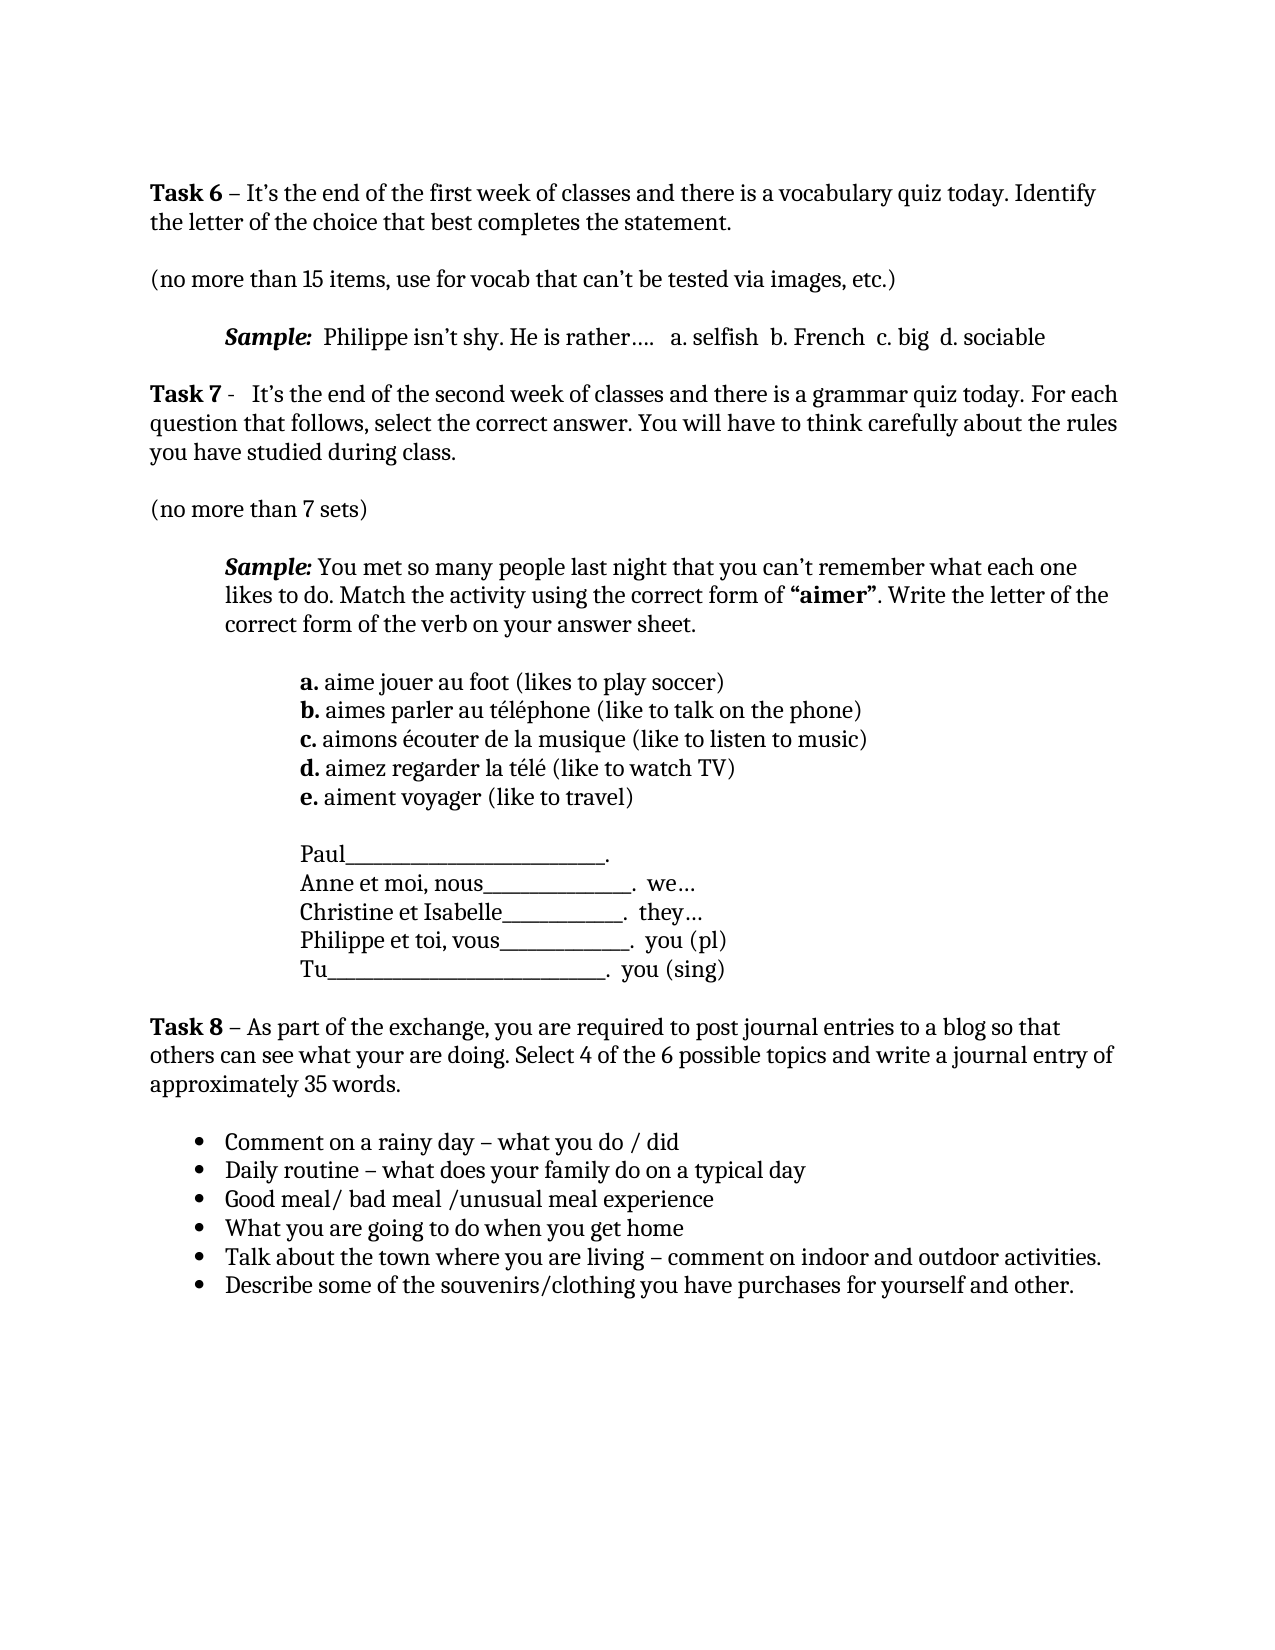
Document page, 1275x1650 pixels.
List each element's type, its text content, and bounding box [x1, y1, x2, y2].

text Anne et moi, nous________________. we… [300, 869, 1125, 897]
text Sample: Philippe isn’t shy. He is rather…. a. selfish b. French c. big d. sociable [225, 322, 1125, 351]
text (no more than 15 items, use for vocab that can’t be tested via images, etc.) [150, 265, 1125, 294]
text Paul____________________________. [300, 840, 1125, 869]
text Task 6 – It’s the end of the first week of classes and there is a vocabulary quiz today. Identify the letter of the choice that best completes the statement. [150, 179, 1125, 236]
text a. aime jouer au foot (likes to play soccer) [150, 667, 1125, 696]
list Talk about the town where you are living – comment on indoor and outdoor activities. [195, 1242, 1125, 1271]
text Task 7 - It’s the end of the second week of classes and there is a grammar quiz today. For each question that follows, select the correct answer. You will have to think carefully about the rules you have studied during class. [150, 380, 1125, 466]
list Describe some of the souvenirs/clothing you have purchases for yourself and other. [195, 1271, 1125, 1300]
text b. aimes parler au téléphone (like to talk on the phone) [150, 696, 1125, 725]
text Tu______________________________. you (sing) [300, 955, 1125, 984]
text Philippe et toi, vous______________. you (pl) [300, 926, 1125, 955]
list Good meal/ bad meal /unusual meal experience [195, 1185, 1125, 1214]
text e. aiment voyager (like to travel) [150, 782, 1125, 811]
text c. aimons écouter de la musique (like to listen to music) [150, 725, 1125, 754]
text Task 8 – As part of the exchange, you are required to post journal entries to a blog so that others can see what your are doing. Select 4 of the 6 possible topics and write a journal entry of approximately 35 words. [150, 1012, 1125, 1099]
list What you are going to do when you get home [195, 1214, 1125, 1242]
text Sample: You met so many people last night that you can’t remember what each one likes to do. Match the activity using the correct form of “aimer”. Write the letter of the correct form of the verb on your answer sheet. [225, 552, 1125, 639]
text d. aimez regarder la télé (like to watch TV) [150, 754, 1125, 782]
list Daily routine – what does your family do on a typical day [195, 1156, 1125, 1185]
text Christine et Isabelle_____________. they… [300, 897, 1125, 926]
text (no more than 7 sets) [150, 495, 1125, 524]
list Comment on a rainy day – what you do / did [195, 1127, 1125, 1156]
